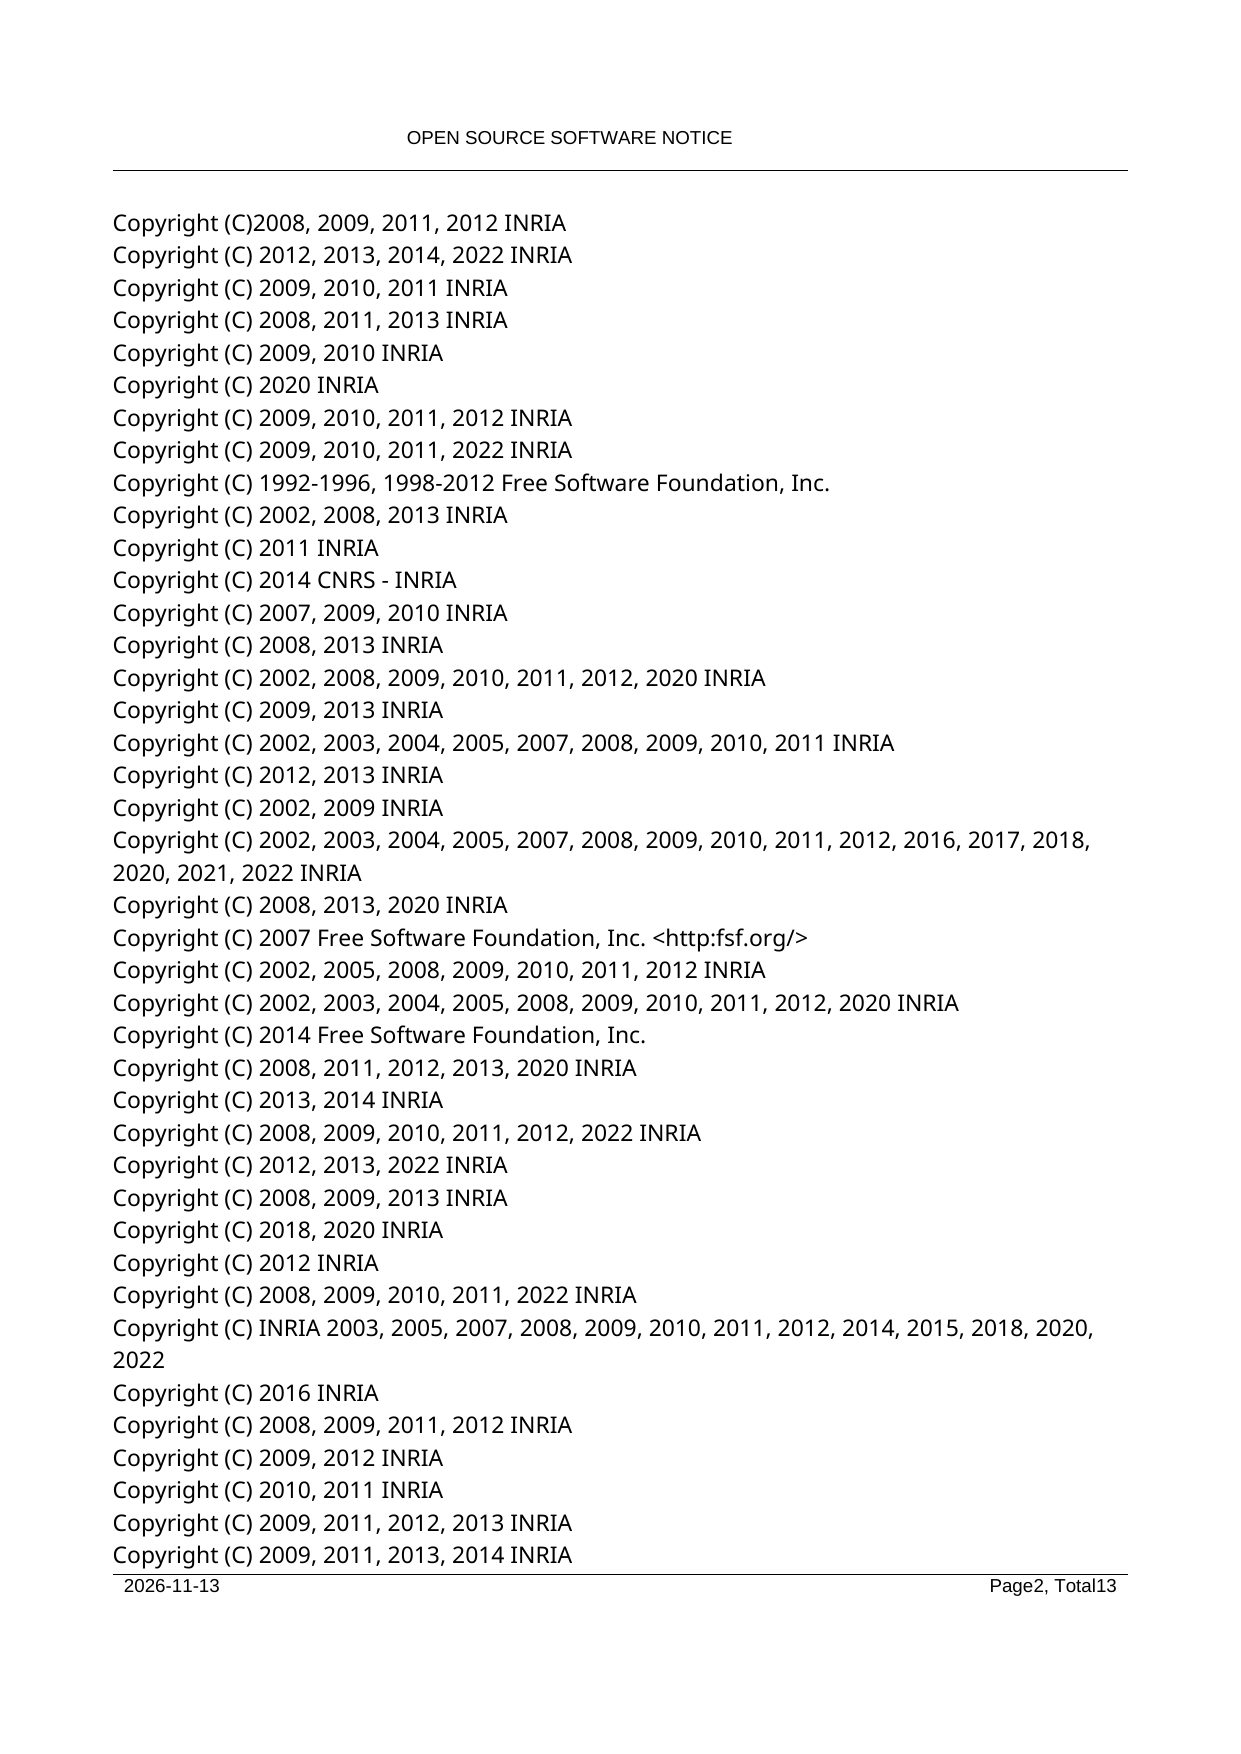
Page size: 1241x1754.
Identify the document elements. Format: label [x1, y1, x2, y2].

text [112, 206, 1128, 1571]
